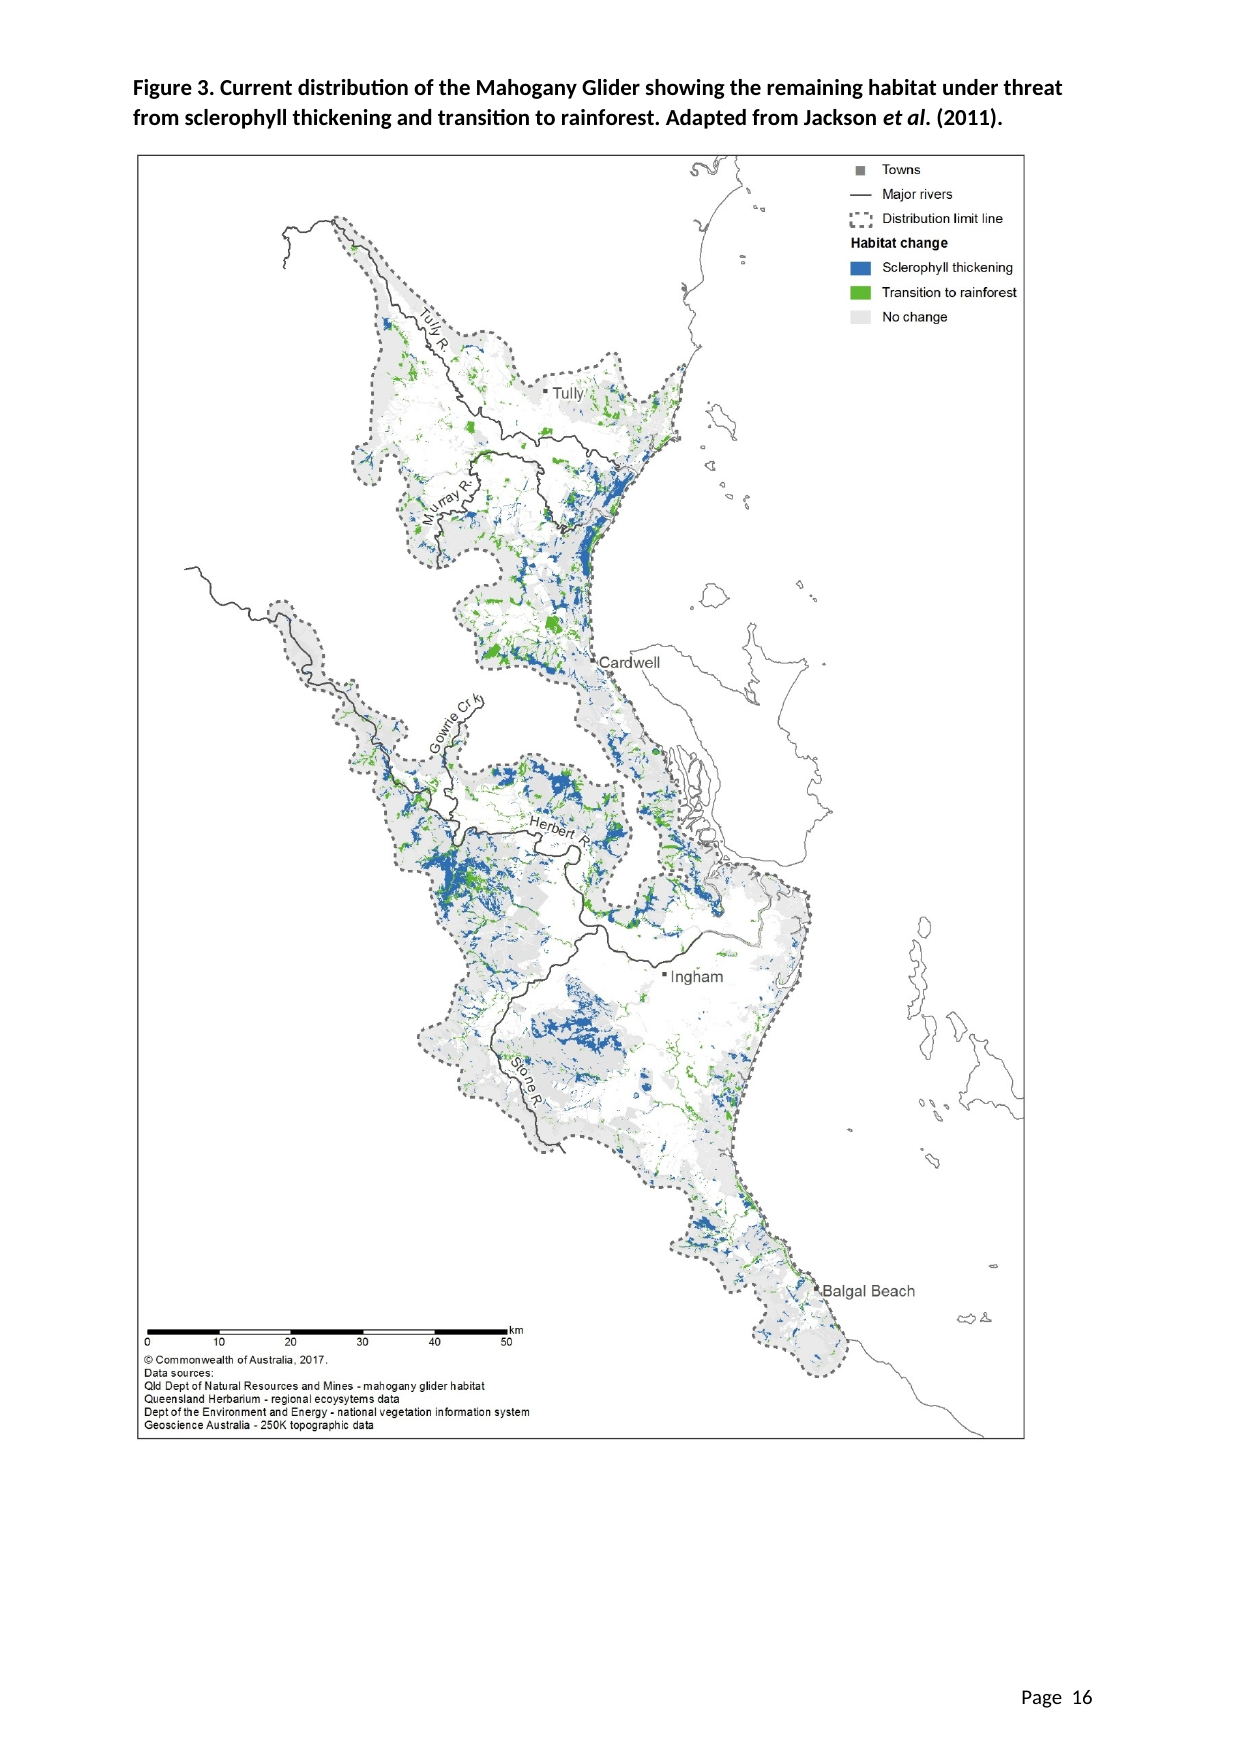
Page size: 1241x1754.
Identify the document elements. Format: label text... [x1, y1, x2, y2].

picture [132, 150, 1029, 1444]
text Figure 3. Current distribution of the Mahogany Glider showing the remaining habitat under threat from sclerophyll thickening and transition to rainforest. Adapted from Jackson et al. (2011). [133, 73, 1092, 131]
